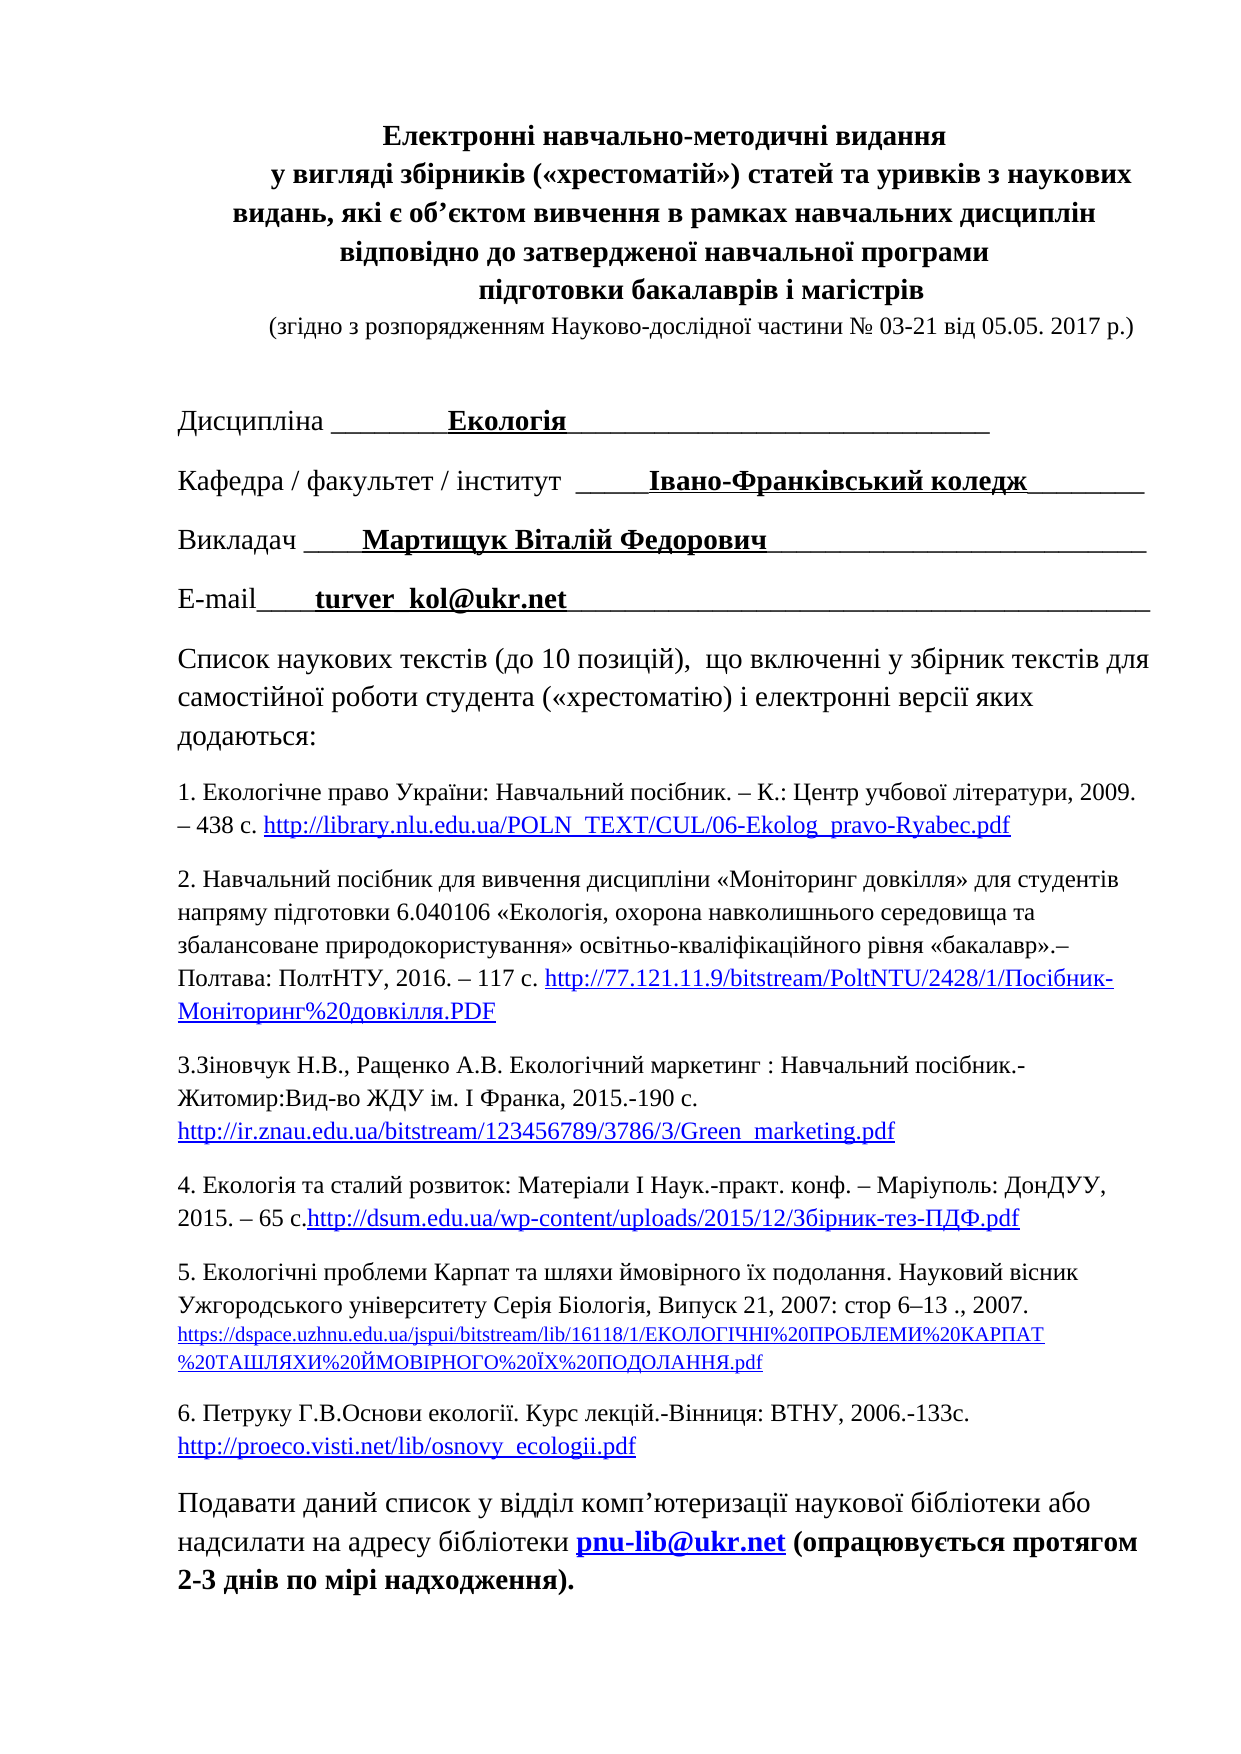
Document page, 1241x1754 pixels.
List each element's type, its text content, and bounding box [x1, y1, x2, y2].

text (згідно з розпорядженням Науково-дослідної частини № 03-21 від 05.05. 2017 р.) [177, 311, 1152, 339]
text 1. Екологічне право України: Навчальний посібник. – К.: Центр учбової літератури, 2009. – 438 с. http://library.nlu.edu.ua/POLN_TEXT/CUL/06-Ekolog_pravo-Ryabec.pdf [177, 777, 1152, 839]
text 3.Зіновчук Н.В., Ращенко А.В. Екологічний маркетинг : Навчальний посібник.-Житомир:Вид-во ЖДУ ім. І Франка, 2015.-190 с. http://ir.znau.edu.ua/bitstream/123456789/3786/3/Green_marketing.pdf [177, 1050, 1152, 1145]
text Кафедра / факультет / інститут _____Івано-Франківський коледж________ [177, 463, 1152, 496]
text у вигляді збірників («хрестоматій») статей та уривків з наукових видань, які є об’єктом вивчення в рамках навчальних дисциплін відповідно до затвердженої навчальної програми [177, 157, 1152, 267]
text Викладач ____Мартищук Віталій Федорович__________________________ [177, 522, 1152, 556]
text 4. Екологія та сталий розвиток: Матеріали І Наук.-практ. конф. – Маріуполь: ДонДУУ, 2015. – 65 с.http://dsum.edu.ua/wp-content/uploads/2015/12/Збірник-тез-ПДФ.pdf [177, 1170, 1152, 1232]
text Список наукових текстів (до 10 позицій), що включенні у збірник текстів для самостійної роботи студента («хрестоматію) і електронні версії яких додаються: [177, 641, 1152, 751]
text Електронні навчально-методичні видання [177, 118, 1152, 152]
text 6. Петруку Г.В.Основи екології. Курс лекцій.-Вінниця: ВТНУ, 2006.-133с. http://proeco.visti.net/lib/osnovy_ecologii.pdf [177, 1398, 1152, 1460]
text 2. Навчальний посібник для вивчення дисципліни «Моніторинг довкілля» для студентів напряму підготовки 6.040106 «Екологія, охорона навколишнього середовища та збалансоване природокористування» освітньо-кваліфікаційного рівня «бакалавр».– Полтава: ПолтНТУ, 2016. – 117 с. http://77.121.11.9/bitstream/PoltNTU/2428/1/Посібник-Моніторинг%20довкілля.PDF [177, 864, 1152, 1025]
text E-mail____turver_kol@ukr.net________________________________________ [177, 581, 1152, 615]
text підготовки бакалаврів і магістрів [177, 272, 1152, 306]
text Дисципліна ________Екологія_____________________________ [177, 403, 1152, 437]
text 5. Екологічні проблеми Карпат та шляхи ймовірного їх подолання. Науковий вісник Ужгородського університету Серія Біологія, Випуск 21, 2007: стор 6–13 ., 2007. https://dspace.uzhnu.edu.ua/jspui/bitstream/lib/16118/1/ЕКОЛОГІЧНІ%20ПРОБЛЕМИ%20КАРПАТ%20ТАШЛЯХИ%20ЙМОВІРНОГО%20ЇХ%20ПОДОЛАННЯ.pdf [177, 1257, 1152, 1374]
text Подавати даний список у відділ комп’ютеризації наукової бібліотеки або надсилати на адресу бібліотеки pnu-lib@ukr.net (опрацювується протягом 2-3 днів по мірі надходження). [177, 1485, 1152, 1596]
